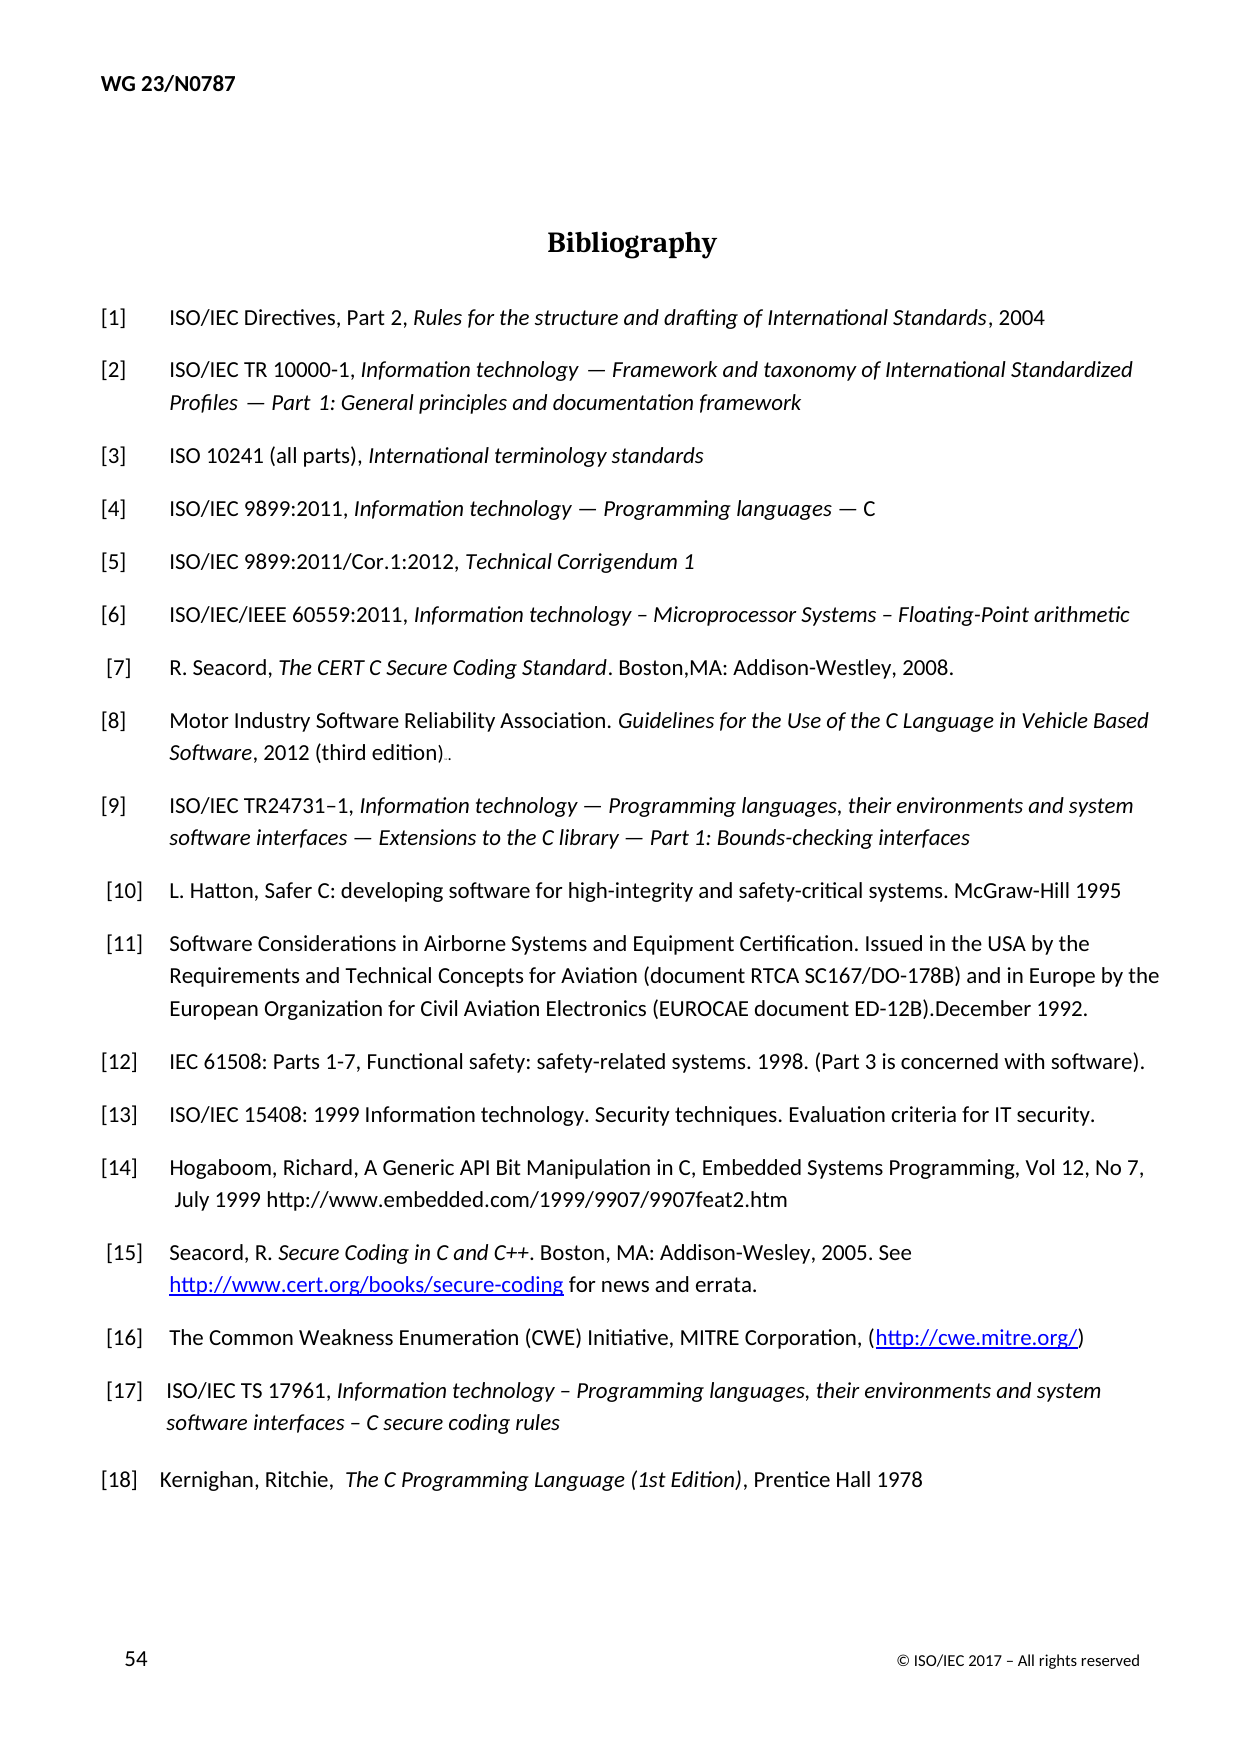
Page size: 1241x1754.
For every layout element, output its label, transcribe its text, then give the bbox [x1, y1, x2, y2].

text [18] Kernighan, Ritchie, The C Programming Language (1st Edition), Prentice Hall 1978 [101, 1466, 1164, 1494]
text [8] Motor Industry Software Reliability Association. Guidelines for the Use of the C Language in Vehicle Based Software, 2012 (third edition)16F. [101, 706, 1164, 766]
text [5] ISO/IEC 9899:2011/Cor.1:2012, Technical Corrigendum 1 [101, 547, 1164, 575]
text [11] Software Considerations in Airborne Systems and Equipment Certification. Issued in the USA by the Requirements and Technical Concepts for Aviation (document RTCA SC167/DO-178B) and in Europe by the European Organization for Civil Aviation Electronics (EUROCAE document ED-12B).December 1992. [101, 929, 1164, 1022]
text [17] ISO/IEC TS 17961, Information technology – Programming languages, their environments and system software interfaces – C secure coding rules [101, 1376, 1164, 1436]
text [1] ISO/IEC Directives, Part 2, Rules for the structure and drafting of International Standards, 2004 [101, 303, 1164, 331]
text [7] R. Seacord, The CERT C Secure Coding Standard. Boston,MA: Addison-Westley, 2008. [101, 653, 1164, 681]
text [16] The Common Weakness Enumeration (CWE) Initiative, MITRE Corporation, (http://cwe.mitre.org/) [101, 1323, 1164, 1351]
text [12] IEC 61508: Parts 1-7, Functional safety: safety-related systems. 1998. (Part 3 is concerned with software). [101, 1047, 1164, 1075]
text [10] L. Hatton, Safer C: developing software for high-integrity and safety-critical systems. McGraw-Hill 1995 [101, 876, 1164, 904]
subtitle Bibliography [101, 227, 1164, 260]
text [13] ISO/IEC 15408: 1999 Information technology. Security techniques. Evaluation criteria for IT security. [101, 1100, 1164, 1128]
text [2] ISO/IEC TR 10000-1, Information technology — Framework and taxonomy of International Standardized Profiles — Part 1: General principles and documentation framework [101, 356, 1164, 416]
text [9] ISO/IEC TR24731–1, Information technology — Programming languages, their environments and system software interfaces — Extensions to the C library — Part 1: Bounds-checking interfaces [101, 791, 1164, 851]
text [4] ISO/IEC 9899:2011, Information technology — Programming languages — C [101, 494, 1164, 522]
text [15] Seacord, R. Secure Coding in C and C++. Boston, MA: Addison-Wesley, 2005. See http://www.cert.org/books/secure-coding for news and errata. [101, 1238, 1164, 1298]
text [6] ISO/IEC/IEEE 60559:2011, Information technology – Microprocessor Systems – Floating-Point arithmetic [101, 600, 1164, 628]
text [3] ISO 10241 (all parts), International terminology standards [101, 441, 1164, 469]
text [14] Hogaboom, Richard, A Generic API Bit Manipulation in C, Embedded Systems Programming, Vol 12, No 7, July 1999 http://www.embedded.com/1999/9907/9907feat2.htm [101, 1153, 1164, 1213]
